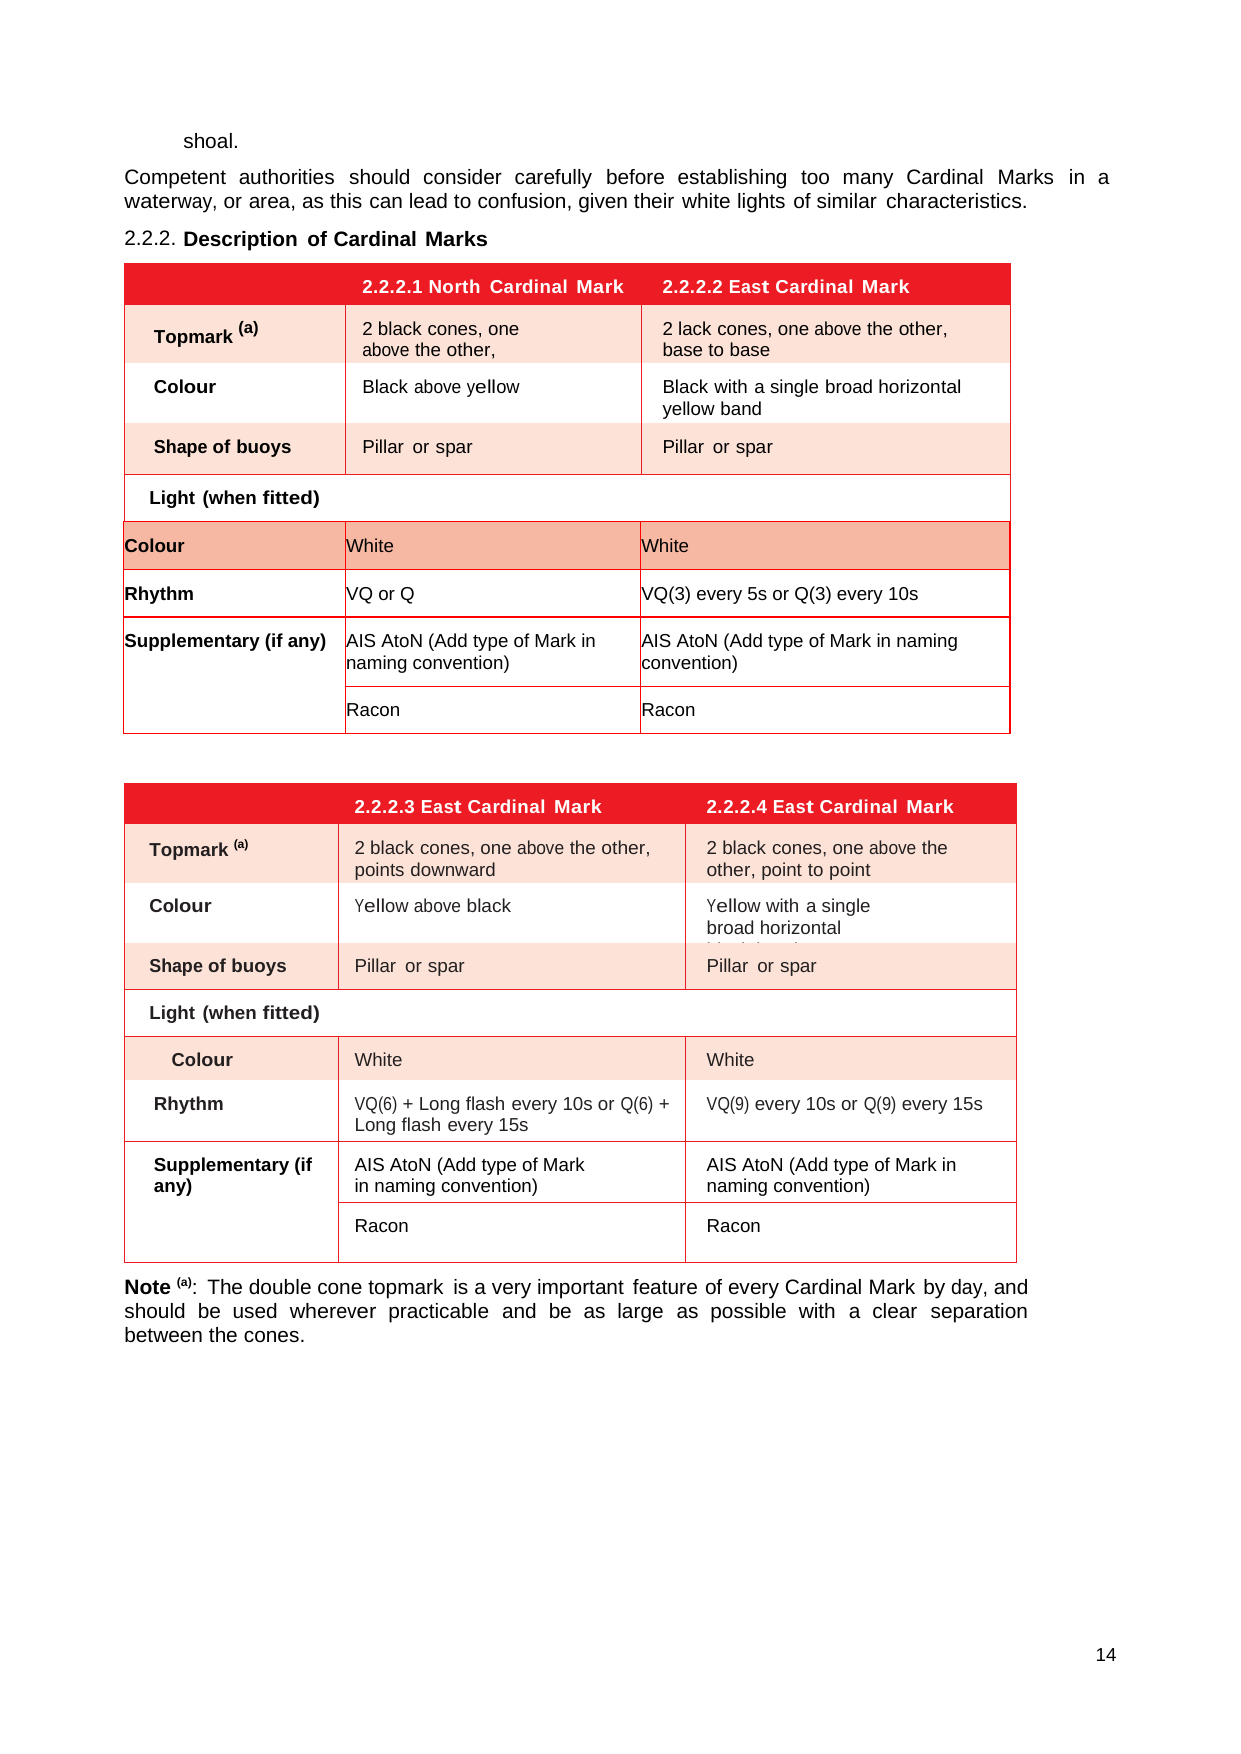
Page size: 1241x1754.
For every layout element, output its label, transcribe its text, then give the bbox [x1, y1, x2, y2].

table_cell Black above yellow [346, 363, 641, 423]
table_cell White [346, 522, 640, 569]
text Competent authorities should consider carefully before establishing too many Cardinal Marks in a waterway, or area, as this can lead to confusion, given their white lights of similar characteristics. [124, 165, 1110, 213]
table_header 2.2.2.2 East Cardinal Mark [642, 264, 1010, 304]
table_cell Black with a single broad horizontal yellow band [642, 363, 1010, 423]
table_header 2.2.2.4 East Cardinal Mark [686, 784, 1016, 823]
table_cell Supplementary (if any) [125, 1142, 338, 1262]
table_cell AIS AtoN (Add type of Mark in naming convention) [346, 618, 640, 686]
table_cell Racon [339, 1203, 685, 1262]
table_cell Rhythm [124, 570, 345, 616]
table_header [125, 784, 338, 823]
table_cell Shape of buoys [125, 943, 338, 989]
table_cell 2 black cones, one above the other, points upward [346, 305, 641, 363]
text Note (a): The double cone topmark is a very important feature of every Cardinal Mark by day, and should be used wherever practicable and be as large as possible with a clear separation between the cones. [124, 1275, 1028, 1347]
table_cell Light (when fitted) [125, 990, 1016, 1036]
table_header 2.2.2.3 East Cardinal Mark [339, 784, 685, 823]
table_cell Yellow above black [339, 883, 685, 942]
table_cell Shape of buoys [125, 423, 345, 474]
table_cell Colour [125, 1037, 338, 1080]
table_cell Pillar or spar [686, 943, 1016, 989]
table_cell White [641, 522, 1009, 569]
table_cell Supplementary (if any) [124, 618, 345, 733]
table_header 2.2.2.1 North Cardinal Mark [346, 264, 641, 304]
table_cell White [339, 1037, 685, 1080]
table_cell 2 lack cones, one above the other, base to base [642, 305, 1010, 363]
table_cell Rhythm [125, 1080, 338, 1141]
table_cell Pillar or spar [346, 423, 641, 474]
table_cell VQ(3) every 5s or Q(3) every 10s [641, 570, 1009, 616]
table_cell Racon [346, 687, 640, 733]
table_cell AIS AtoN (Add type of Mark in naming convention) [686, 1142, 1016, 1201]
table_cell VQ(6) + Long flash every 10s or Q(6) + Long flash every 15s [339, 1080, 685, 1141]
table_cell Yellow with a single broad horizontal black band [686, 883, 1016, 942]
table_cell Light (when fitted) [125, 475, 1010, 521]
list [124, 129, 1118, 153]
list Description of Cardinal Marks [124, 226, 1116, 251]
table_cell Colour [125, 363, 345, 423]
table_cell Racon [686, 1203, 1016, 1262]
table_cell Topmark (a) [125, 824, 338, 883]
table_cell Pillar or spar [642, 423, 1010, 474]
table_cell Topmark (a) [125, 305, 345, 363]
table_cell Racon [641, 687, 1009, 733]
table_cell Colour [125, 883, 338, 942]
table_cell Colour [124, 522, 345, 569]
table_cell 2 black cones, one above the other, points downward [339, 824, 685, 883]
table_cell VQ(9) every 10s or Q(9) every 15s [686, 1080, 1016, 1141]
table_cell AIS AtoN (Add type of Mark in naming convention) [641, 618, 1009, 686]
table_cell Pillar or spar [339, 943, 685, 989]
table_cell White [686, 1037, 1016, 1080]
table_header [125, 264, 345, 304]
table_cell VQ or Q [346, 570, 640, 616]
table_cell AIS AtoN (Add type of Mark in naming convention) [339, 1142, 685, 1201]
table_cell 2 black cones, one above the other, point to point [686, 824, 1016, 883]
